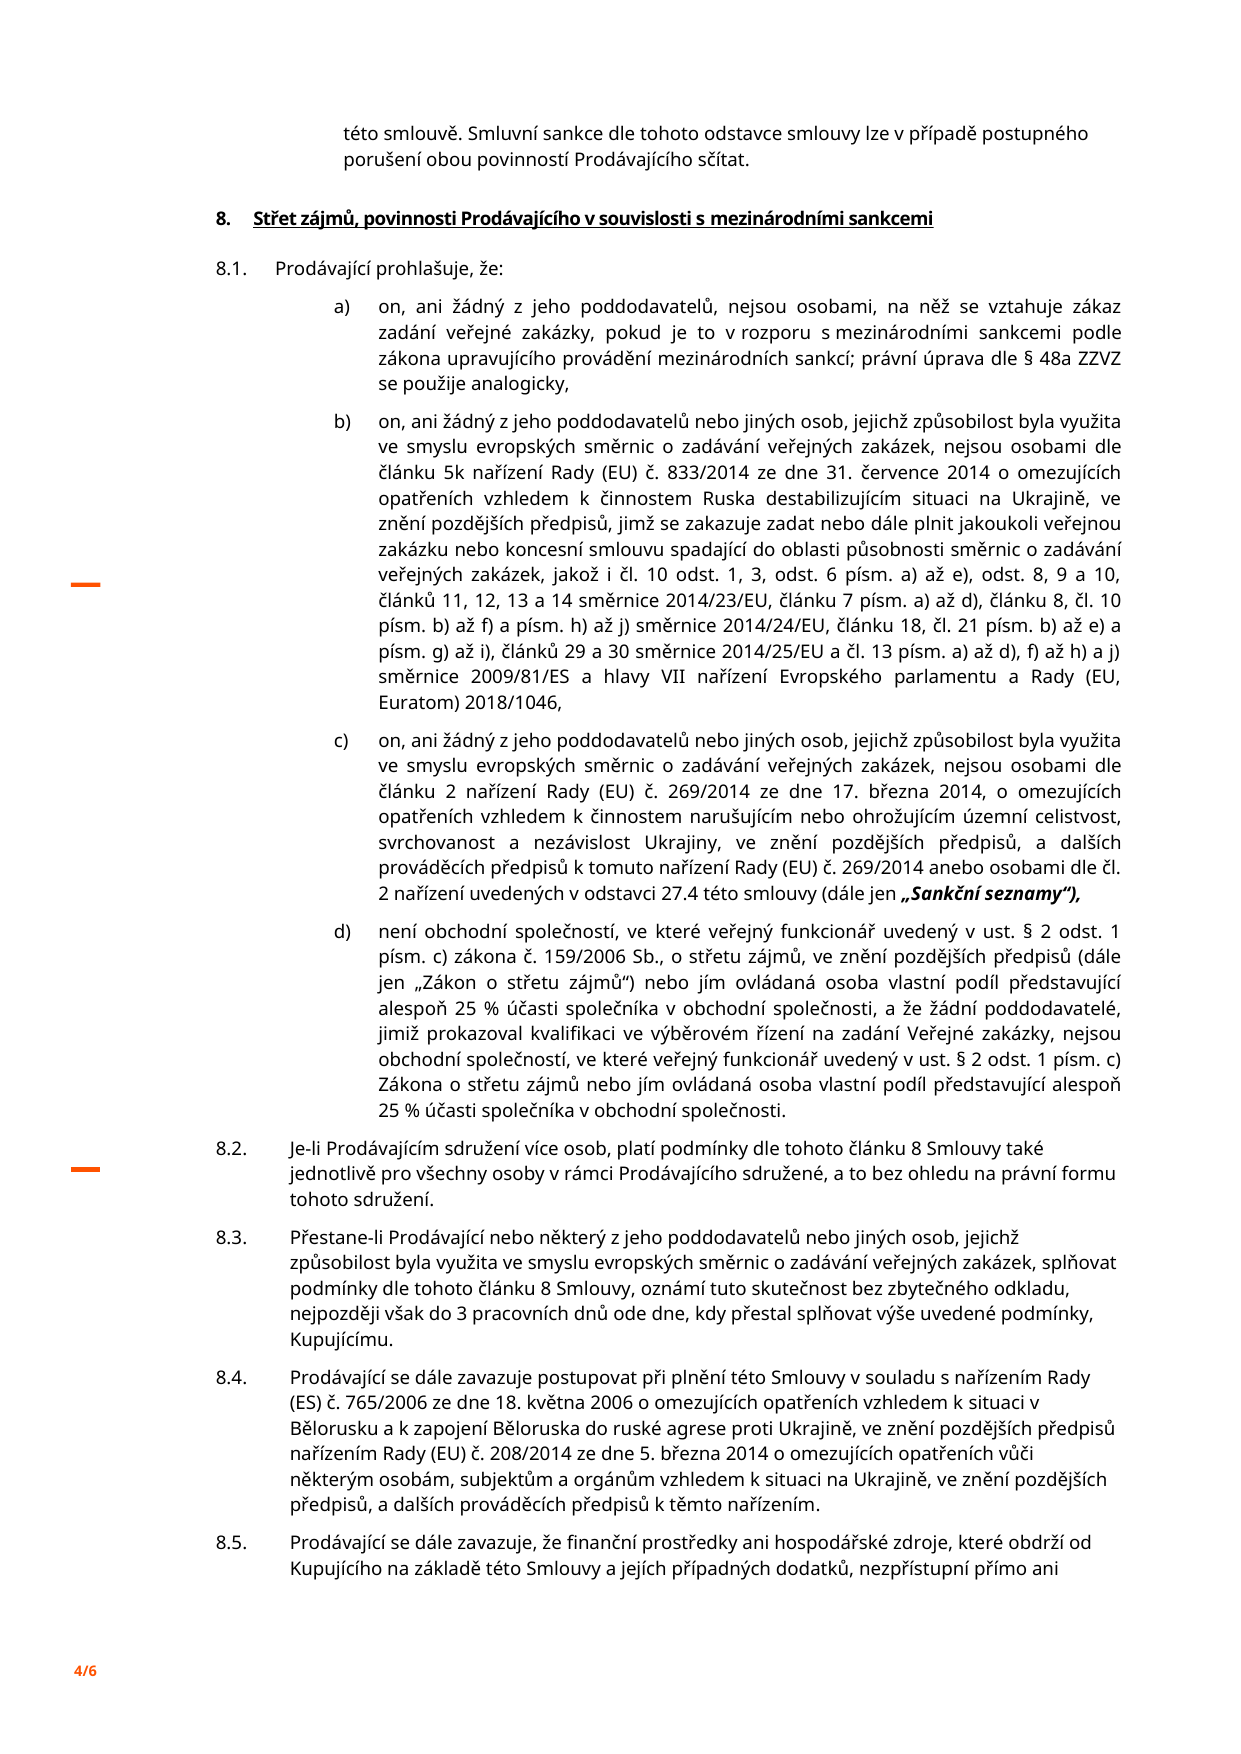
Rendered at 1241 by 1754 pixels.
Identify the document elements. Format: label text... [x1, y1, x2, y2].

list Je-li Prodávajícím sdružení více osob, platí podmínky dle tohoto článku 8 Smlouvy také jednotlivě pro všechny osoby v rámci Prodávajícího sdružené, a to bez ohledu na právní formu tohoto sdružení. [216, 1135, 1122, 1211]
text on, ani žádný z jeho poddodavatelů, nejsou osobami, na něž se vztahuje zákaz zadání veřejné zakázky, pokud je to v rozporu s mezinárodními sankcemi podle zákona upravujícího provádění mezinárodních sankcí; právní úprava dle § 48a ZZVZ se použije analogicky, [334, 294, 1122, 396]
list Přestane-li Prodávající nebo některý z jeho poddodavatelů nebo jiných osob, jejichž způsobilost byla využita ve smyslu evropských směrnic o zadávání veřejných zakázek, splňovat podmínky dle tohoto článku 8 Smlouvy, oznámí tuto skutečnost bez zbytečného odkladu, nejpozději však do 3 pracovních dnů ode dne, kdy přestal splňovat výše uvedené podmínky, Kupujícímu. [216, 1224, 1122, 1352]
text není obchodní společností, ve které veřejný funkcionář uvedený v ust. § 2 odst. 1 písm. c) zákona č. 159/2006 Sb., o střetu zájmů, ve znění pozdějších předpisů (dále jen „Zákon o střetu zájmů“) nebo jím ovládaná osoba vlastní podíl představující alespoň 25 % účasti společníka v obchodní společnosti, a že žádní poddodavatelé, jimiž prokazoval kvalifikaci ve výběrovém řízení na zadání Veřejné zakázky, nejsou obchodní společností, ve které veřejný funkcionář uvedený v ust. § 2 odst. 1 písm. c) Zákona o střetu zájmů nebo jím ovládaná osoba vlastní podíl představující alespoň 25 % účasti společníka v obchodní společnosti. [334, 918, 1122, 1122]
text on, ani žádný z jeho poddodavatelů nebo jiných osob, jejichž způsobilost byla využita ve smyslu evropských směrnic o zadávání veřejných zakázek, nejsou osobami dle článku 5k nařízení Rady (EU) č. 833/2014 ze dne 31. července 2014 o omezujících opatřeních vzhledem k činnostem Ruska destabilizujícím situaci na Ukrajině, ve znění pozdějších předpisů, jimž se zakazuje zadat nebo dále plnit jakoukoli veřejnou zakázku nebo koncesní smlouvu spadající do oblasti působnosti směrnic o zadávání veřejných zakázek, jakož i čl. 10 odst. 1, 3, odst. 6 písm. a) až e), odst. 8, 9 a 10, článků 11, 12, 13 a 14 směrnice 2014/23/EU, článku 7 písm. a) až d), článku 8, čl. 10 písm. b) až f) a písm. h) až j) směrnice 2014/24/EU, článku 18, čl. 21 písm. b) až e) a písm. g) až i), článků 29 a 30 směrnice 2014/25/EU a čl. 13 písm. a) až d), f) až h) a j) směrnice 2009/81/ES a hlavy VII nařízení Evropského parlamentu a Rady (EU, Euratom) 2018/1046, [334, 408, 1122, 714]
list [291, 121, 1122, 172]
text Střet zájmů, povinnosti Prodávajícího v souvislosti s mezinárodními sankcemi [216, 205, 1122, 231]
text on, ani žádný z jeho poddodavatelů nebo jiných osob, jejichž způsobilost byla využita ve smyslu evropských směrnic o zadávání veřejných zakázek, nejsou osobami dle článku 2 nařízení Rady (EU) č. 269/2014 ze dne 17. března 2014, o omezujících opatřeních vzhledem k činnostem narušujícím nebo ohrožujícím územní celistvost, svrchovanost a nezávislost Ukrajiny, ve znění pozdějších předpisů, a dalších prováděcích předpisů k tomuto nařízení Rady (EU) č. 269/2014 anebo osobami dle čl. 2 nařízení uvedených v odstavci 27.4 této smlouvy (dále jen „Sankční seznamy“), [334, 727, 1122, 906]
list Prodávající prohlašuje, že: [216, 256, 1122, 281]
list Prodávající se dále zavazuje postupovat při plnění této Smlouvy v souladu s nařízením Rady (ES) č. 765/2006 ze dne 18. května 2006 o omezujících opatřeních vzhledem k situaci v Bělorusku a k zapojení Běloruska do ruské agrese proti Ukrajině, ve znění pozdějších předpisů nařízením Rady (EU) č. 208/2014 ze dne 5. března 2014 o omezujících opatřeních vůči některým osobám, subjektům a orgánům vzhledem k situaci na Ukrajině, ve znění pozdějších předpisů, a dalších prováděcích předpisů k těmto nařízením. [216, 1364, 1122, 1517]
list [216, 1530, 1122, 1581]
